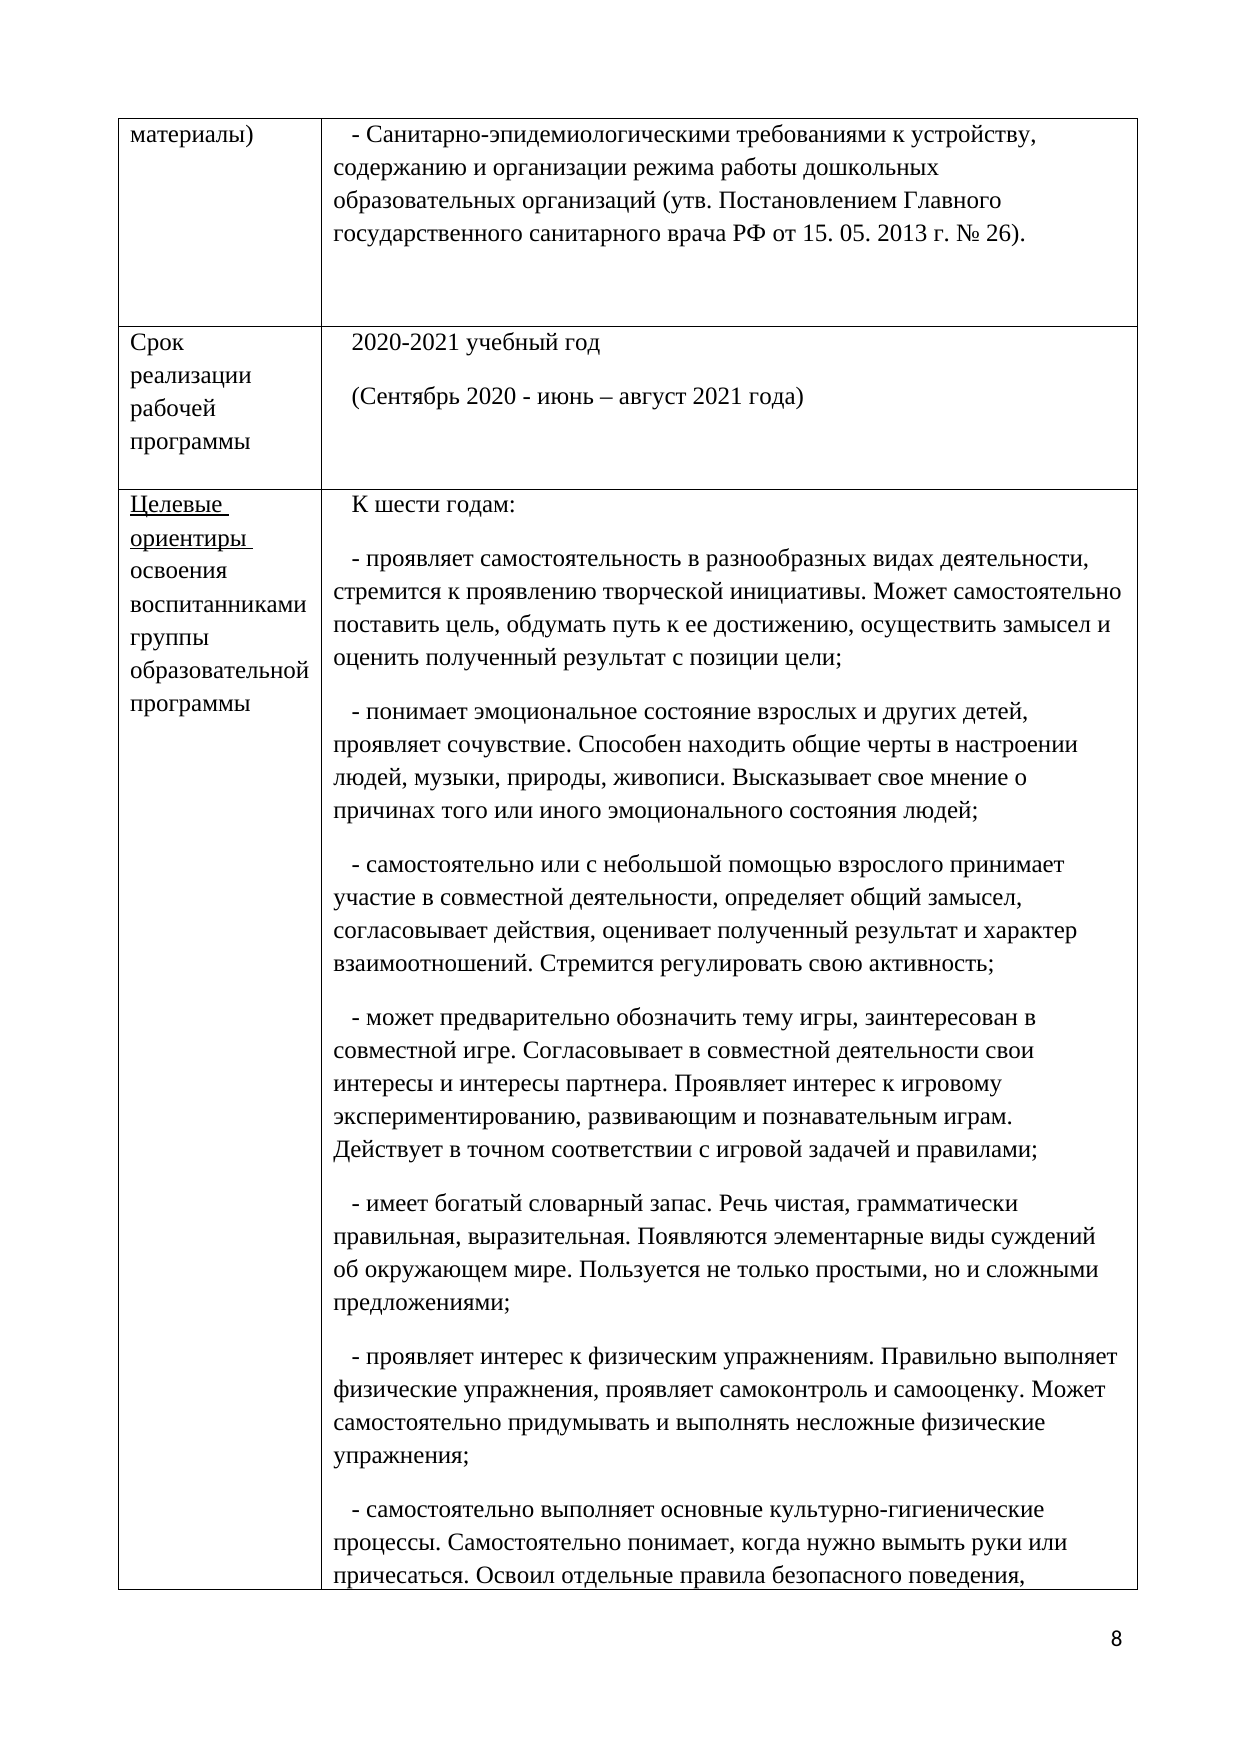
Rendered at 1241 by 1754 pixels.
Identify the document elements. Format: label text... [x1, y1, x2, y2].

table_cell 2020-2021 учебный год (Сентябрь 2020 - июнь – август 2021 года) [322, 327, 1137, 488]
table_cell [119, 119, 321, 326]
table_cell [119, 490, 321, 1589]
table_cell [322, 119, 1137, 326]
table_cell Срок реализации рабочей программы [119, 327, 321, 488]
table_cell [322, 490, 1137, 1589]
